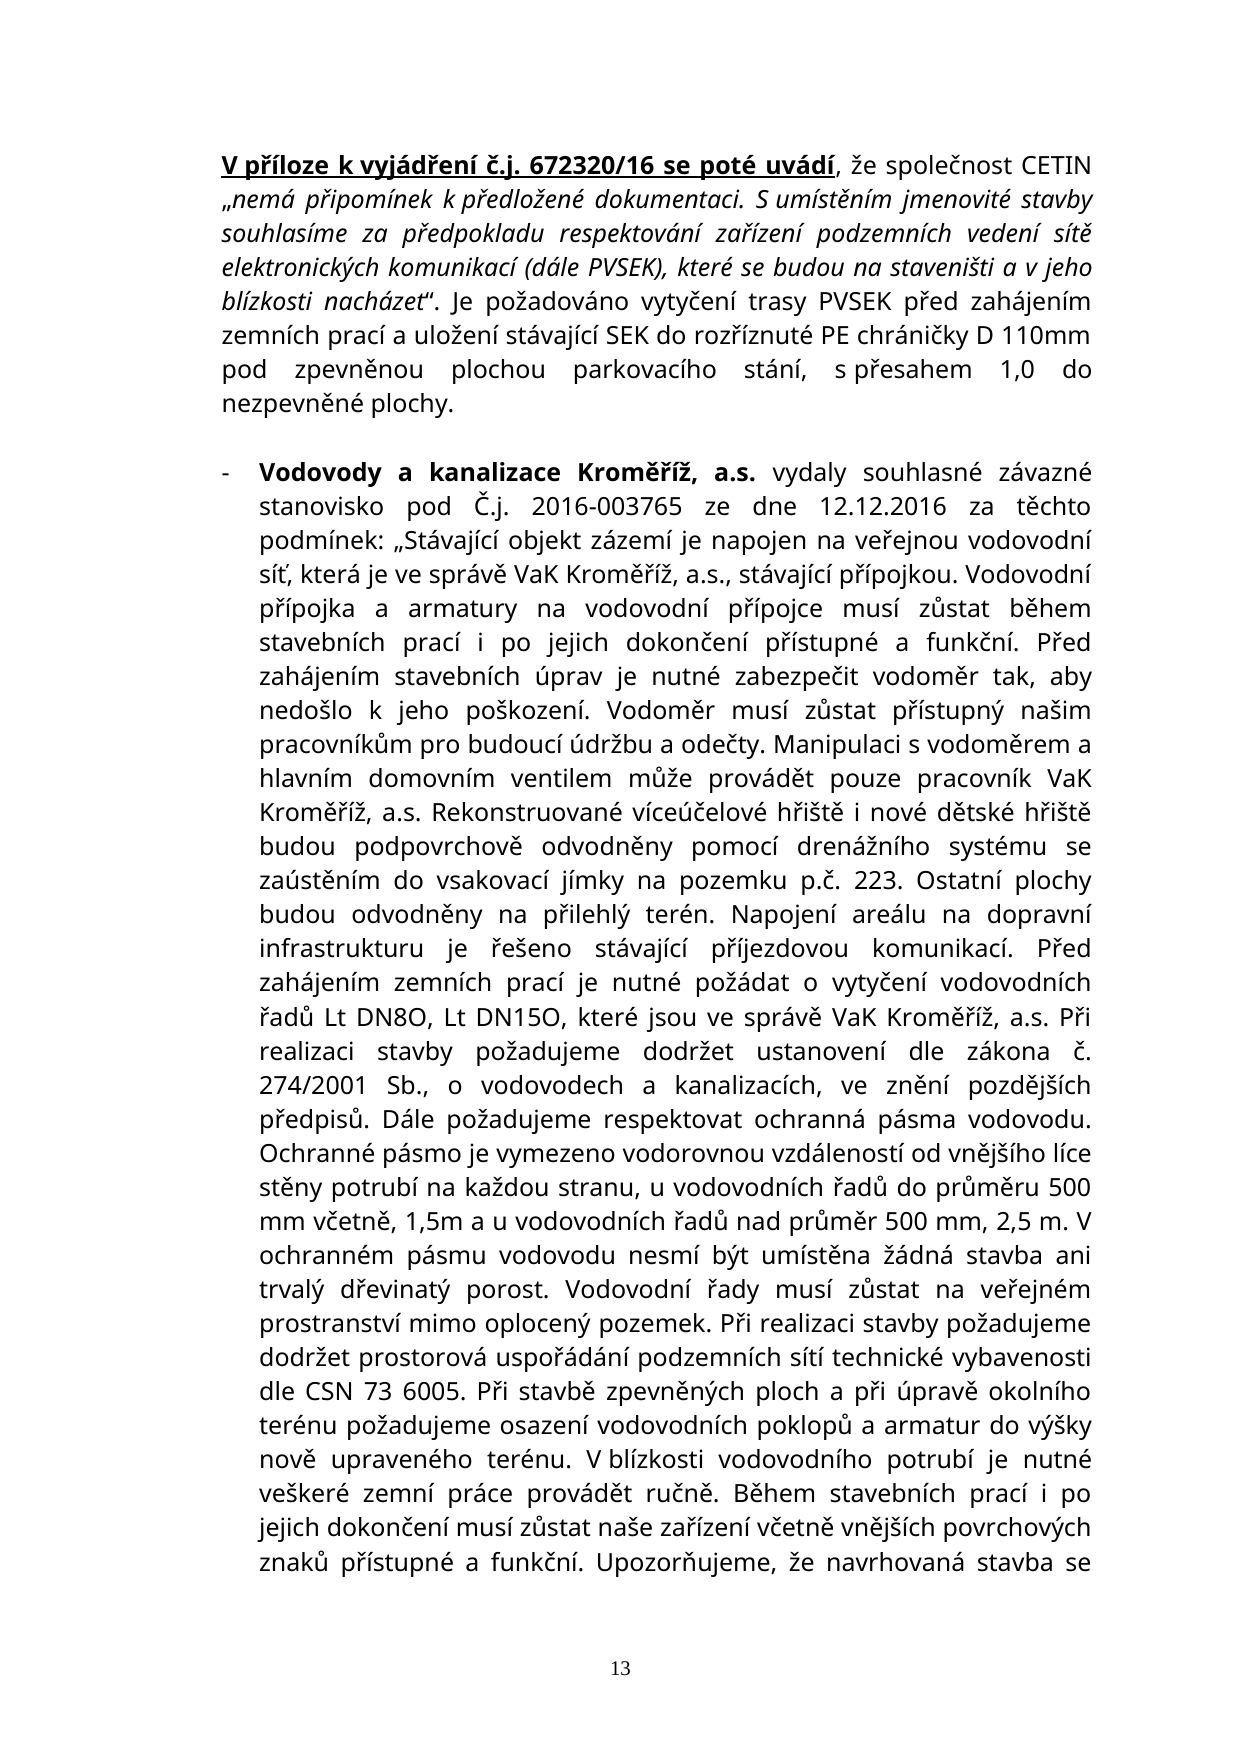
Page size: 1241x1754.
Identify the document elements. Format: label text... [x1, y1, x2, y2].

text V příloze k vyjádření č.j. 672320/16 se poté uvádí, že společnost CETIN „nemá připomínek k předložené dokumentaci. S umístěním jmenovité stavby souhlasíme za předpokladu respektování zařízení podzemních vedení sítě elektronických komunikací (dále PVSEK), které se budou na staveništi a v jeho blízkosti nacházet“. Je požadováno vytyčení trasy PVSEK před zahájením zemních prací a uložení stávající SEK do rozříznuté PE chráničky D 110mm pod zpevněnou plochou parkovacího stání, s přesahem 1,0 do nezpevněné plochy. [221, 148, 1093, 420]
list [221, 454, 1093, 1578]
